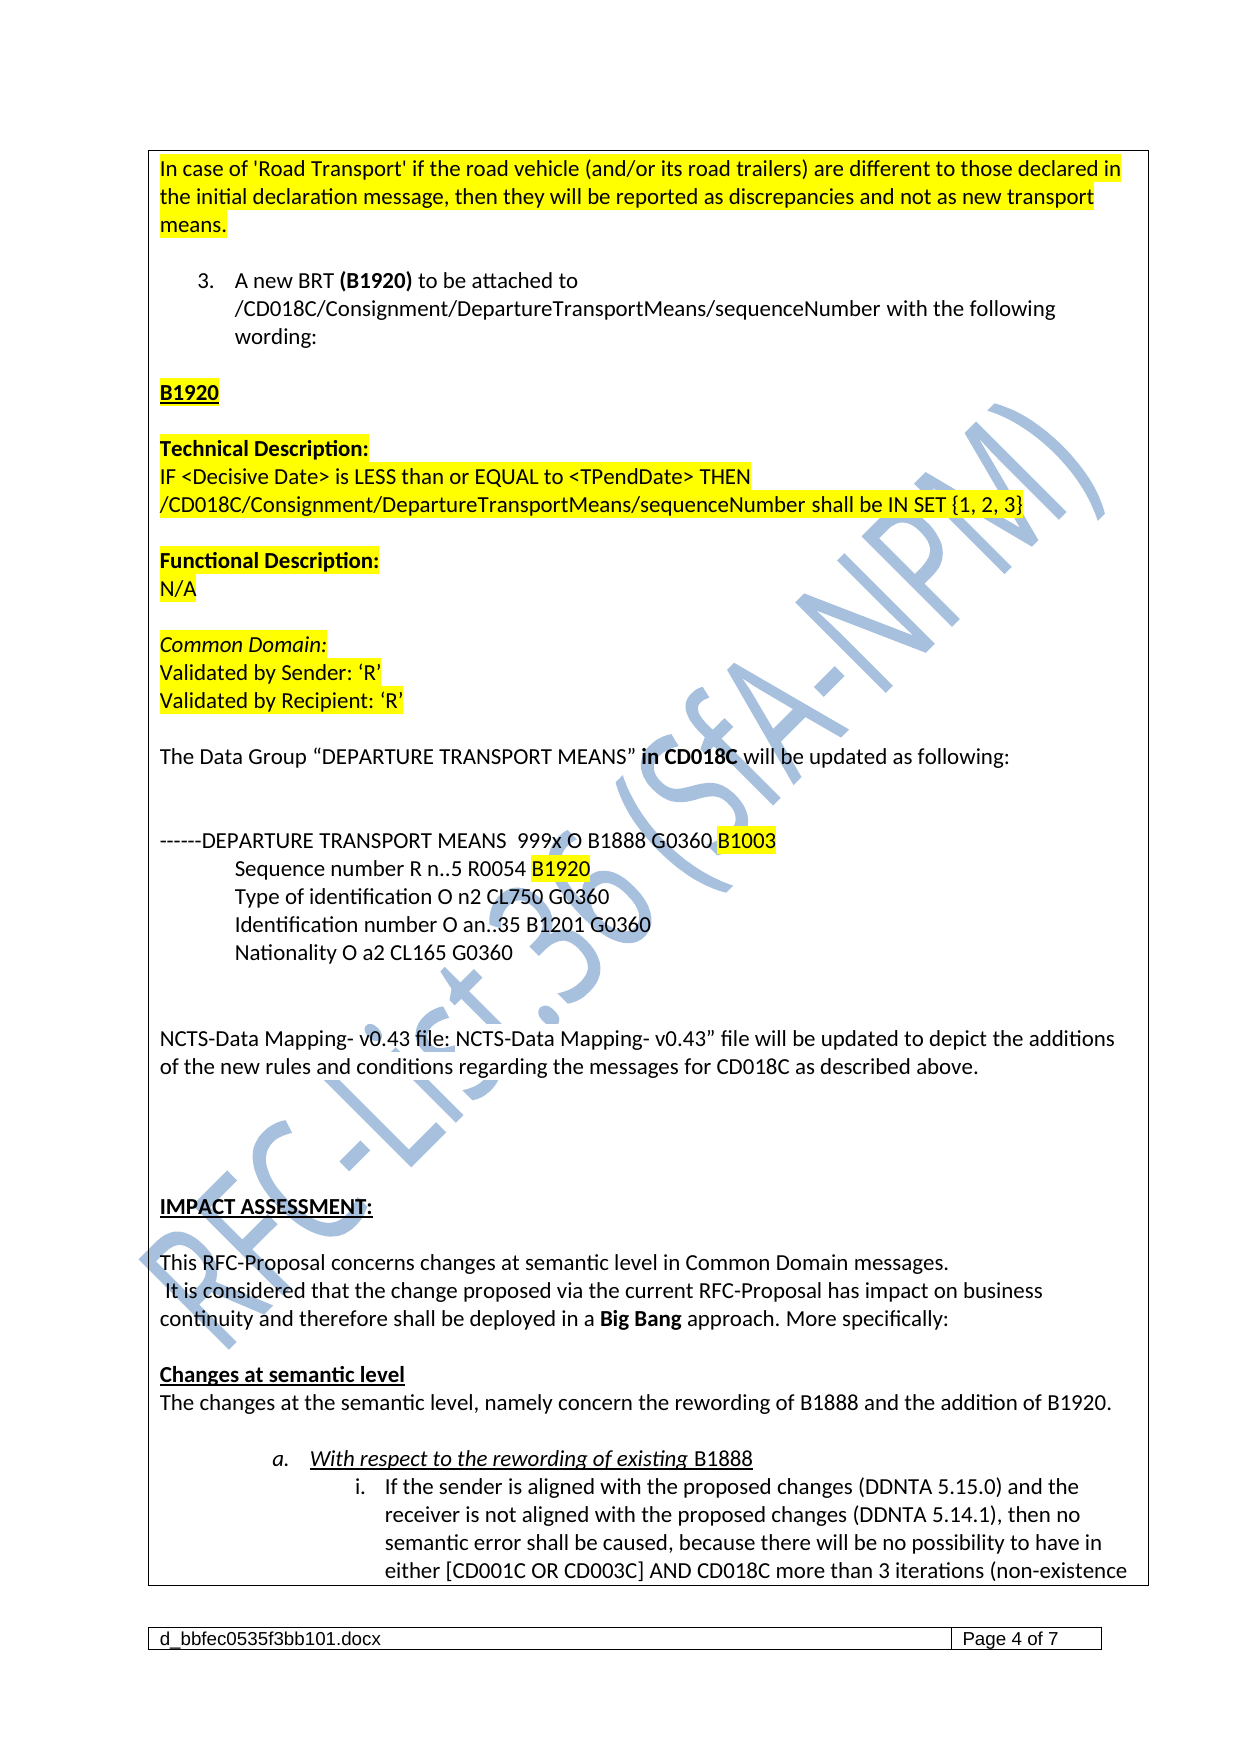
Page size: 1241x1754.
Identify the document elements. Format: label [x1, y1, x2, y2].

table_header [149, 151, 1148, 1584]
